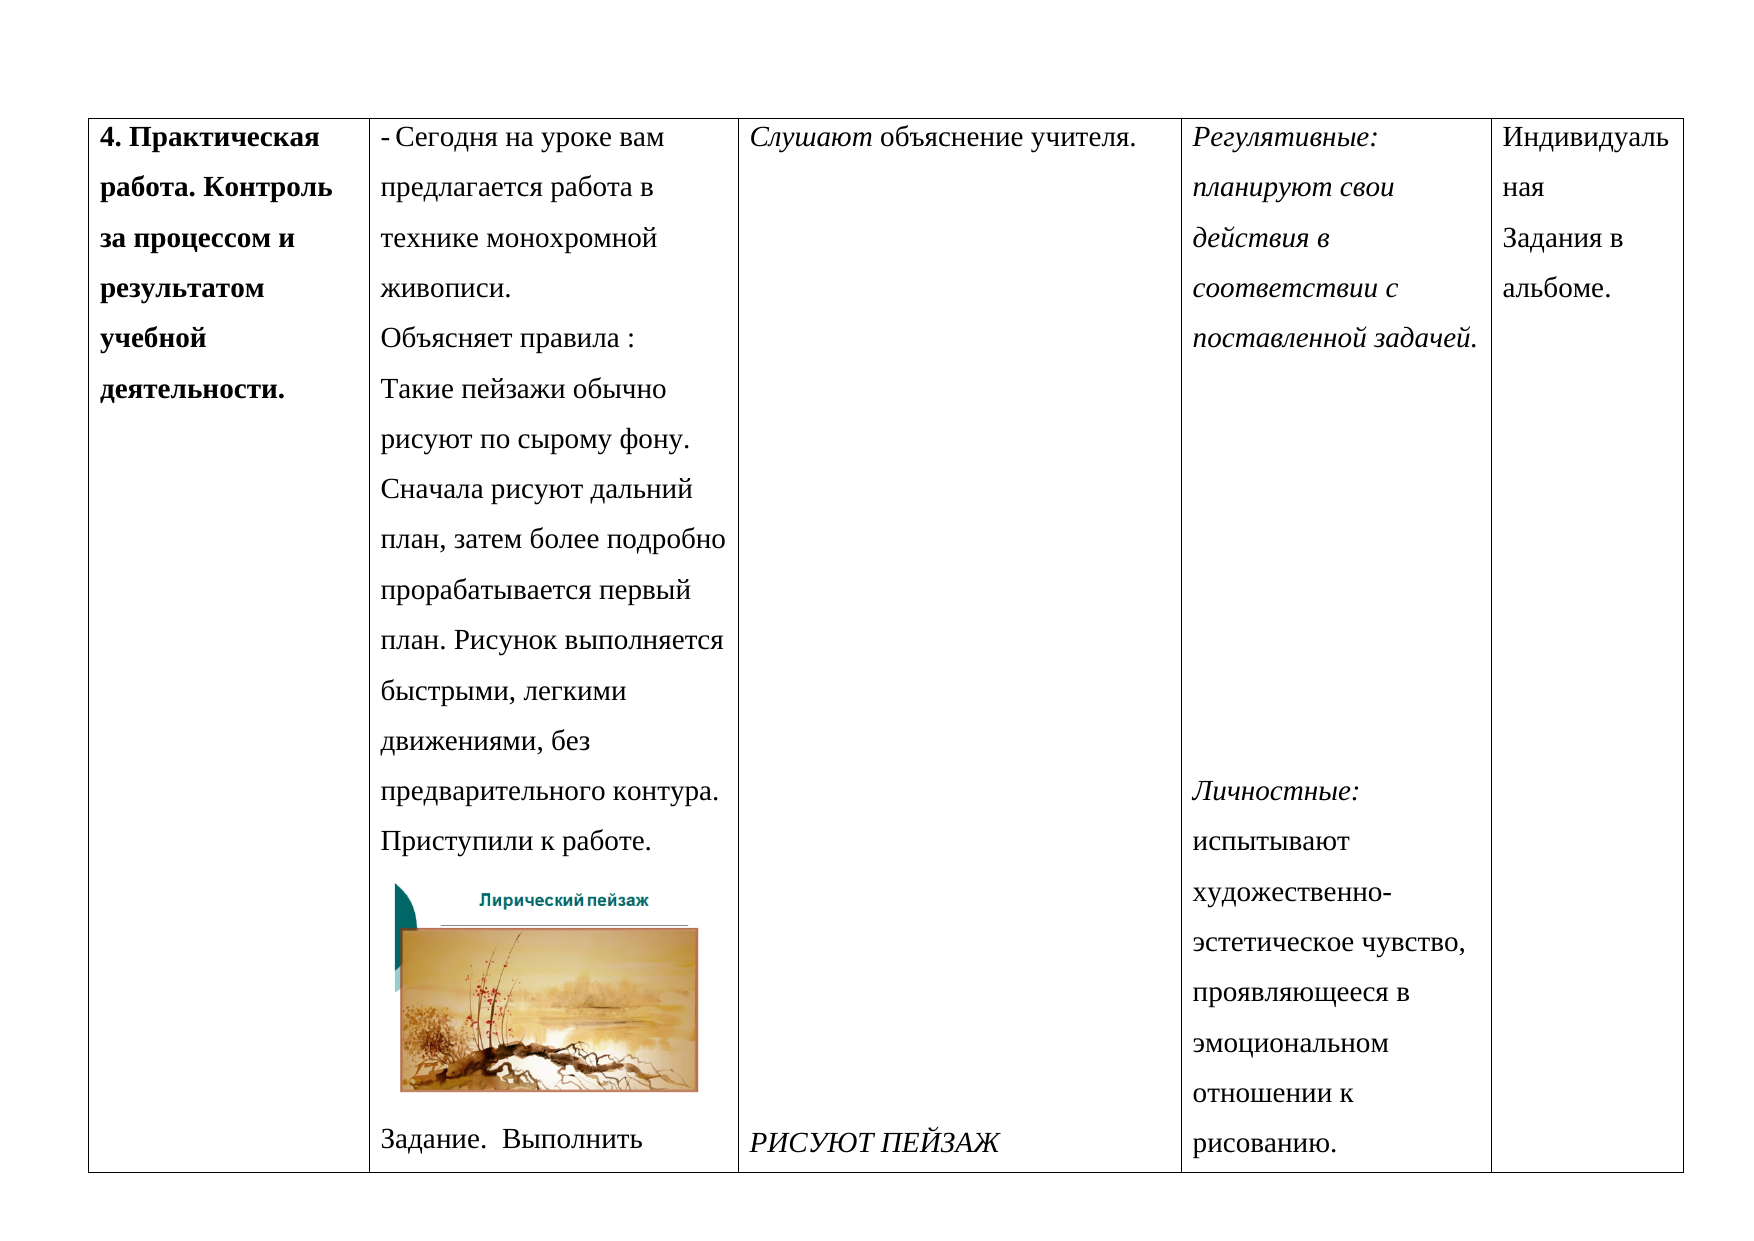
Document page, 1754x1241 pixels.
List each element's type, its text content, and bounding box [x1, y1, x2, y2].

picture [394, 873, 703, 1105]
table_cell Индивидуальная Задания в альбоме. [1492, 119, 1683, 1172]
table_cell 4. Практическая работа. Контроль за процессом и результатом учебной деятельности. [89, 119, 369, 1172]
table_cell Слушают объяснение учителя. РИСУЮТ ПЕЙЗАЖ Выполняют самостоятельную работу на листах. [739, 119, 1181, 1172]
